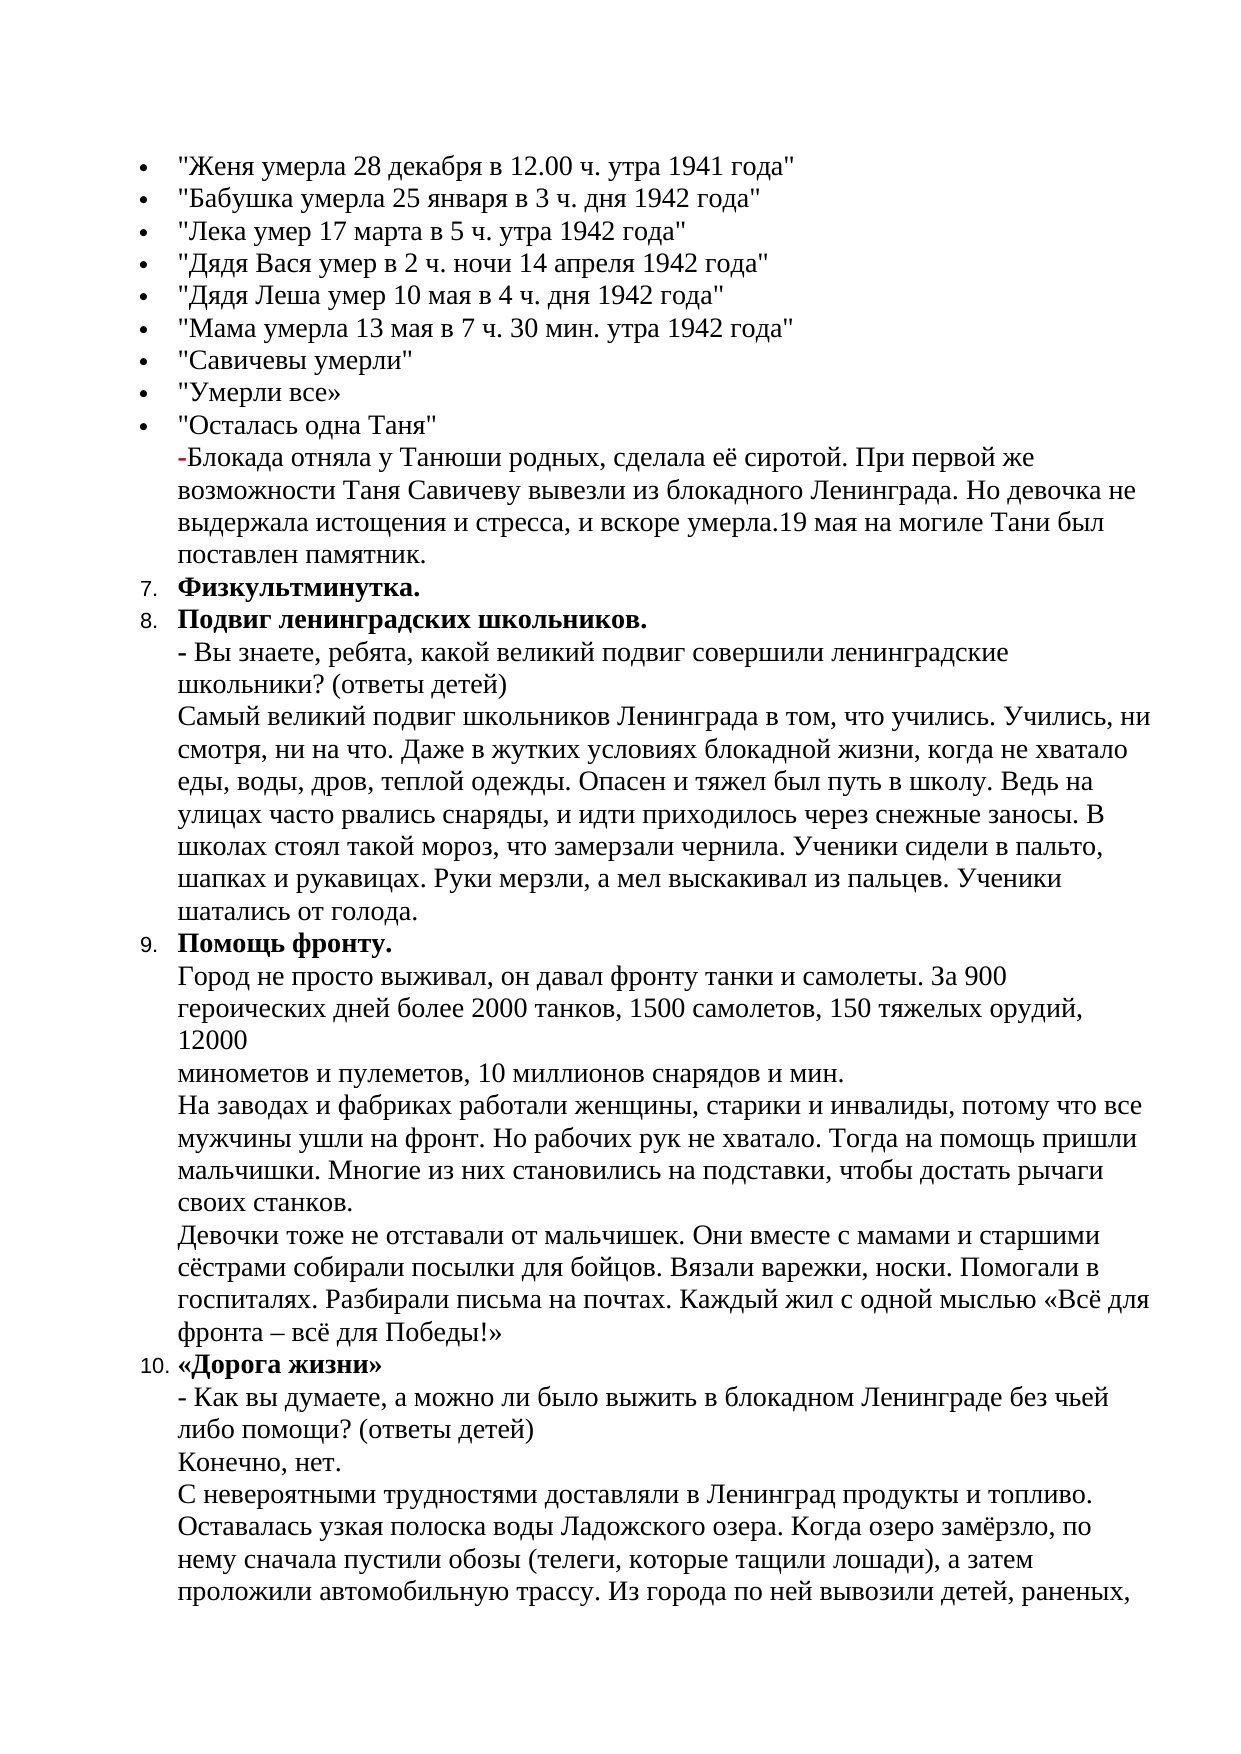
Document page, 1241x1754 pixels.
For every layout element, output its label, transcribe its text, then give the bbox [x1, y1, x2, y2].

text минометов и пулеметов, 10 миллионов снарядов и мин. [177, 1056, 1152, 1088]
list "Умерли все» [140, 376, 1152, 408]
text -Блокада отняла у Танюши родных, сделала её сиротой. При первой же возможности Таня Савичеву вывезли из блокадного Ленинграда. Но девочка не выдержала истощения и стресса, и вскоре умерла.19 мая на могиле Тани был поставлен памятник. [177, 440, 1152, 570]
list "Лека умер 17 марта в 5 ч. утра 1942 года" [140, 213, 1152, 246]
list Подвиг ленинградских школьников. [140, 602, 1152, 635]
list "Дядя Леша умер 10 мая в 4 ч. дня 1942 года" [140, 278, 1152, 311]
list «Дорога жизни» [140, 1347, 1152, 1380]
text На заводах и фабриках работали женщины, старики и инвалиды, потому что все мужчины ушли на фронт. Но рабочих рук не хватало. Тогда на помощь пришли мальчишки. Многие из них становились на подставки, чтобы достать рычаги своих станков. [177, 1088, 1152, 1218]
list "Осталась одна Таня" [140, 408, 1152, 440]
list Физкультминутка. [140, 570, 1152, 602]
list "Дядя Вася умер в 2 ч. ночи 14 апреля 1942 года" [140, 246, 1152, 278]
text - Как вы думаете, а можно ли было выжить в блокадном Ленинграде без чьей либо помощи? (ответы детей) [177, 1380, 1152, 1444]
text Конечно, нет. [177, 1444, 1152, 1477]
list "Мама умерла 13 мая в 7 ч. 30 мин. утра 1942 года" [140, 311, 1152, 343]
text Город не просто выживал, он давал фронту танки и самолеты. За 900 героических дней более 2000 танков, 1500 самолетов, 150 тяжелых орудий, 12000 [177, 959, 1152, 1056]
list "Савичевы умерли" [140, 343, 1152, 376]
text Девочки тоже не отставали от мальчишек. Они вместе с мамами и старшими сёстрами собирали посылки для бойцов. Вязали варежки, носки. Помогали в госпиталях. Разбирали письма на почтах. Каждый жил с одной мыслью «Всё для фронта – всё для Победы!» [177, 1218, 1152, 1347]
text - Вы знаете, ребята, какой великий подвиг совершили ленинградские школьники? (ответы детей) [177, 635, 1152, 699]
text Самый великий подвиг школьников Ленинграда в том, что учились. Учились, ни смотря, ни на что. Даже в жутких условиях блокадной жизни, когда не хватало еды, воды, дров, теплой одежды. Опасен и тяжел был путь в школу. Ведь на улицах часто рвались снаряды, и идти приходилось через снежные заносы. В школах стоял такой мороз, что замерзали чернила. Ученики сидели в пальто, шапках и рукавицах. Руки мерзли, а мел выскакивал из пальцев. Ученики шатались от голода. [177, 699, 1152, 926]
list "Бабушка умерла 25 января в 3 ч. дня 1942 года" [140, 181, 1152, 213]
list "Женя умерла 28 декабря в 12.00 ч. утра 1941 года" [140, 149, 1152, 181]
list Помощь фронту. [140, 926, 1152, 959]
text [177, 1477, 1152, 1607]
